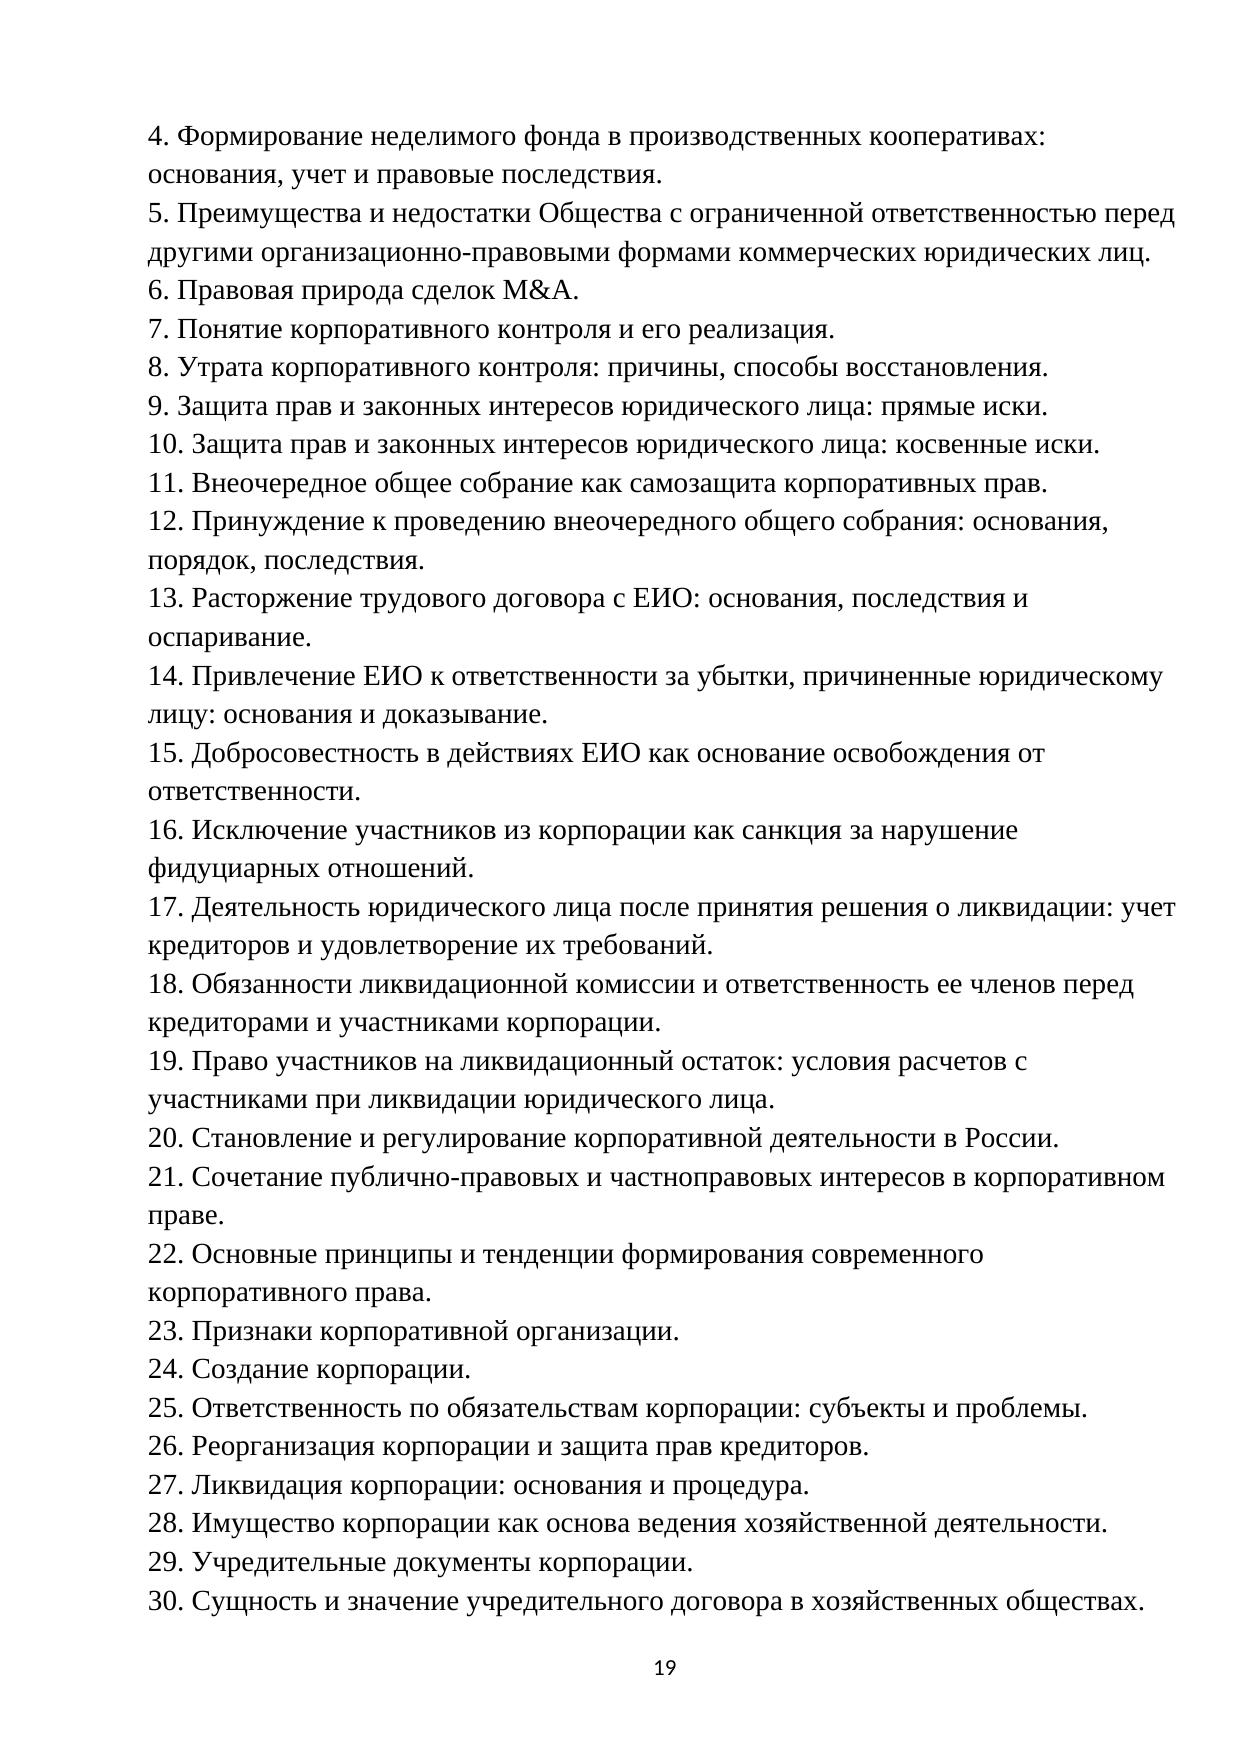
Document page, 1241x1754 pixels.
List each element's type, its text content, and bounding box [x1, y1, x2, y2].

text 27. Ликвидация корпорации: основания и процедура. [148, 1467, 1181, 1501]
text 10. Защита прав и законных интересов юридического лица: косвенные иски. [148, 426, 1181, 460]
text 19. Право участников на ликвидационный остаток: условия расчетов с участниками при ликвидации юридического лица. [148, 1043, 1181, 1115]
text 28. Имущество корпорации как основа ведения хозяйственной деятельности. [148, 1506, 1181, 1539]
text 8. Утрата корпоративного контроля: причины, способы восстановления. [148, 349, 1181, 383]
text 30. Сущность и значение учредительного договора в хозяйственных обществах. [148, 1583, 1181, 1616]
text 15. Добросовестность в действиях ЕИО как основание освобождения от ответственности. [148, 735, 1181, 807]
text 26. Реорганизация корпорации и защита прав кредиторов. [148, 1428, 1181, 1462]
text 11. Внеочередное общее собрание как самозащита корпоративных прав. [148, 465, 1181, 498]
text 9. Защита прав и законных интересов юридического лица: прямые иски. [148, 388, 1181, 421]
text 29. Учредительные документы корпорации. [148, 1544, 1181, 1578]
text 22. Основные принципы и тенденции формирования современного корпоративного права. [148, 1236, 1181, 1308]
text 18. Обязанности ликвидационной комиссии и ответственность ее членов перед кредиторами и участниками корпорации. [148, 966, 1181, 1038]
text 4. Формирование неделимого фонда в производственных кооперативах: основания, учет и правовые последствия. [148, 118, 1181, 190]
text 20. Становление и регулирование корпоративной деятельности в России. [148, 1120, 1181, 1154]
text 16. Исключение участников из корпорации как санкция за нарушение фидуциарных отношений. [148, 812, 1181, 884]
text 5. Преимущества и недостатки Общества с ограниченной ответственностью перед другими организационно-правовыми формами коммерческих юридических лиц. [148, 195, 1181, 267]
text 25. Ответственность по обязательствам корпорации: субъекты и проблемы. [148, 1390, 1181, 1423]
text 24. Создание корпорации. [148, 1351, 1181, 1385]
text 23. Признаки корпоративной организации. [148, 1313, 1181, 1346]
text 17. Деятельность юридического лица после принятия решения о ликвидации: учет кредиторов и удовлетворение их требований. [148, 889, 1181, 961]
text 13. Расторжение трудового договора с ЕИО: основания, последствия и оспаривание. [148, 581, 1181, 653]
text 21. Сочетание публично-правовых и частноправовых интересов в корпоративном праве. [148, 1159, 1181, 1231]
text 12. Принуждение к проведению внеочередного общего собрания: основания, порядок, последствия. [148, 503, 1181, 576]
text 14. Привлечение ЕИО к ответственности за убытки, причиненные юридическому лицу: основания и доказывание. [148, 658, 1181, 730]
text 6. Правовая природа сделок M&A. [148, 272, 1181, 306]
text 7. Понятие корпоративного контроля и его реализация. [148, 311, 1181, 344]
